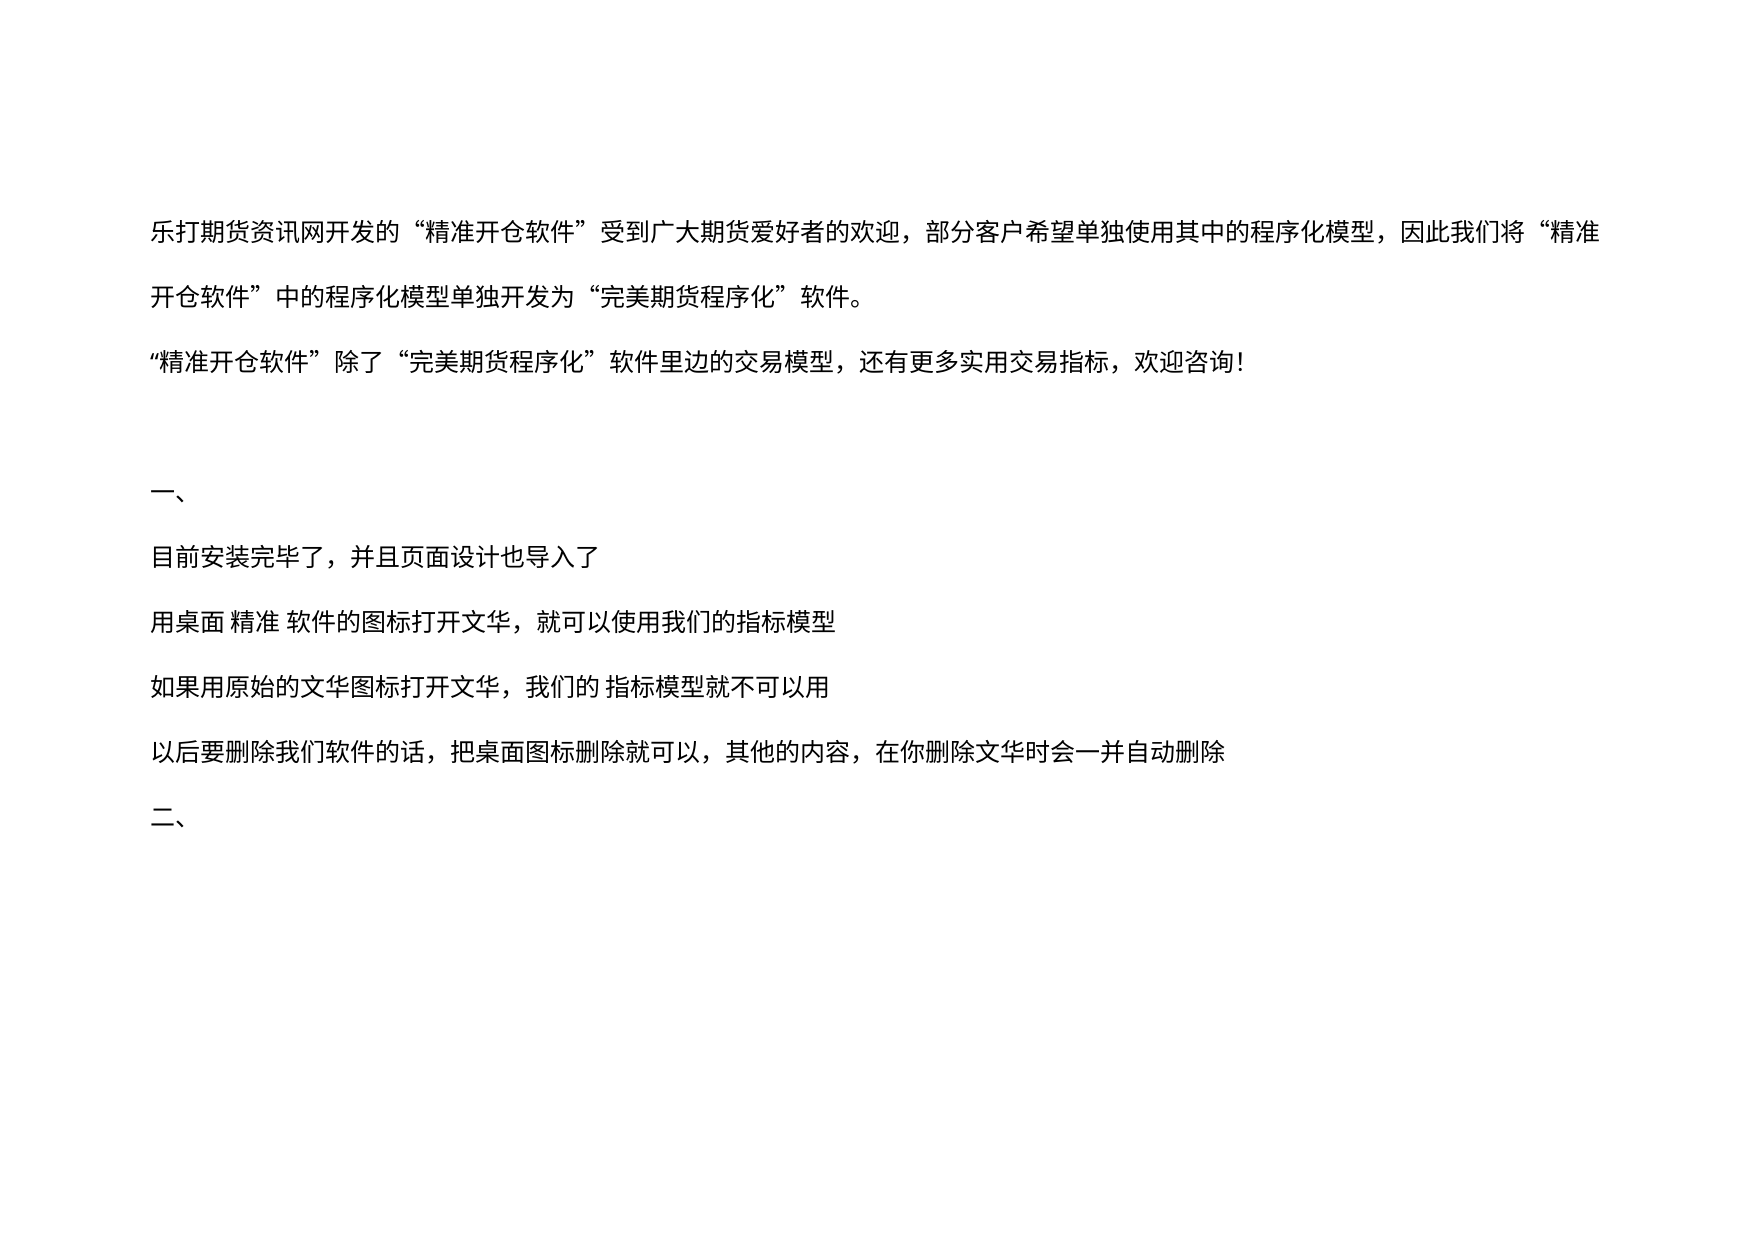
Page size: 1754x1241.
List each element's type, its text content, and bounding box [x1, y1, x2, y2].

text 一、 [150, 458, 1604, 523]
text 目前安装完毕了，并且页面设计也导入了 用桌面 精准 软件的图标打开文华，就可以使用我们的指标模型 如果用原始的文华图标打开文华，我们的 指标模型就不可以用 以后要删除我们软件的话，把桌面图标删除就可以，其他的内容，在你删除文华时会一并自动删除 二、 如果遇到升级的情况，升级后，打开，再关闭，重启下文华，我们的指标就可以用了 如果没有重启的动作，我们的指标会不能使用 三、 我们做的页面设计，在上图的黄圈位置，您可以自己查看 [150, 523, 1604, 848]
text “精准开仓软件”除了“完美期货程序化”软件里边的交易模型，还有更多实用交易指标，欢迎咨询！ [150, 328, 1604, 393]
text 乐打期货资讯网开发的“精准开仓软件”受到广大期货爱好者的欢迎，部分客户希望单独使用其中的程序化模型，因此我们将“精准开仓软件”中的程序化模型单独开发为“完美期货程序化”软件。 [150, 198, 1604, 328]
